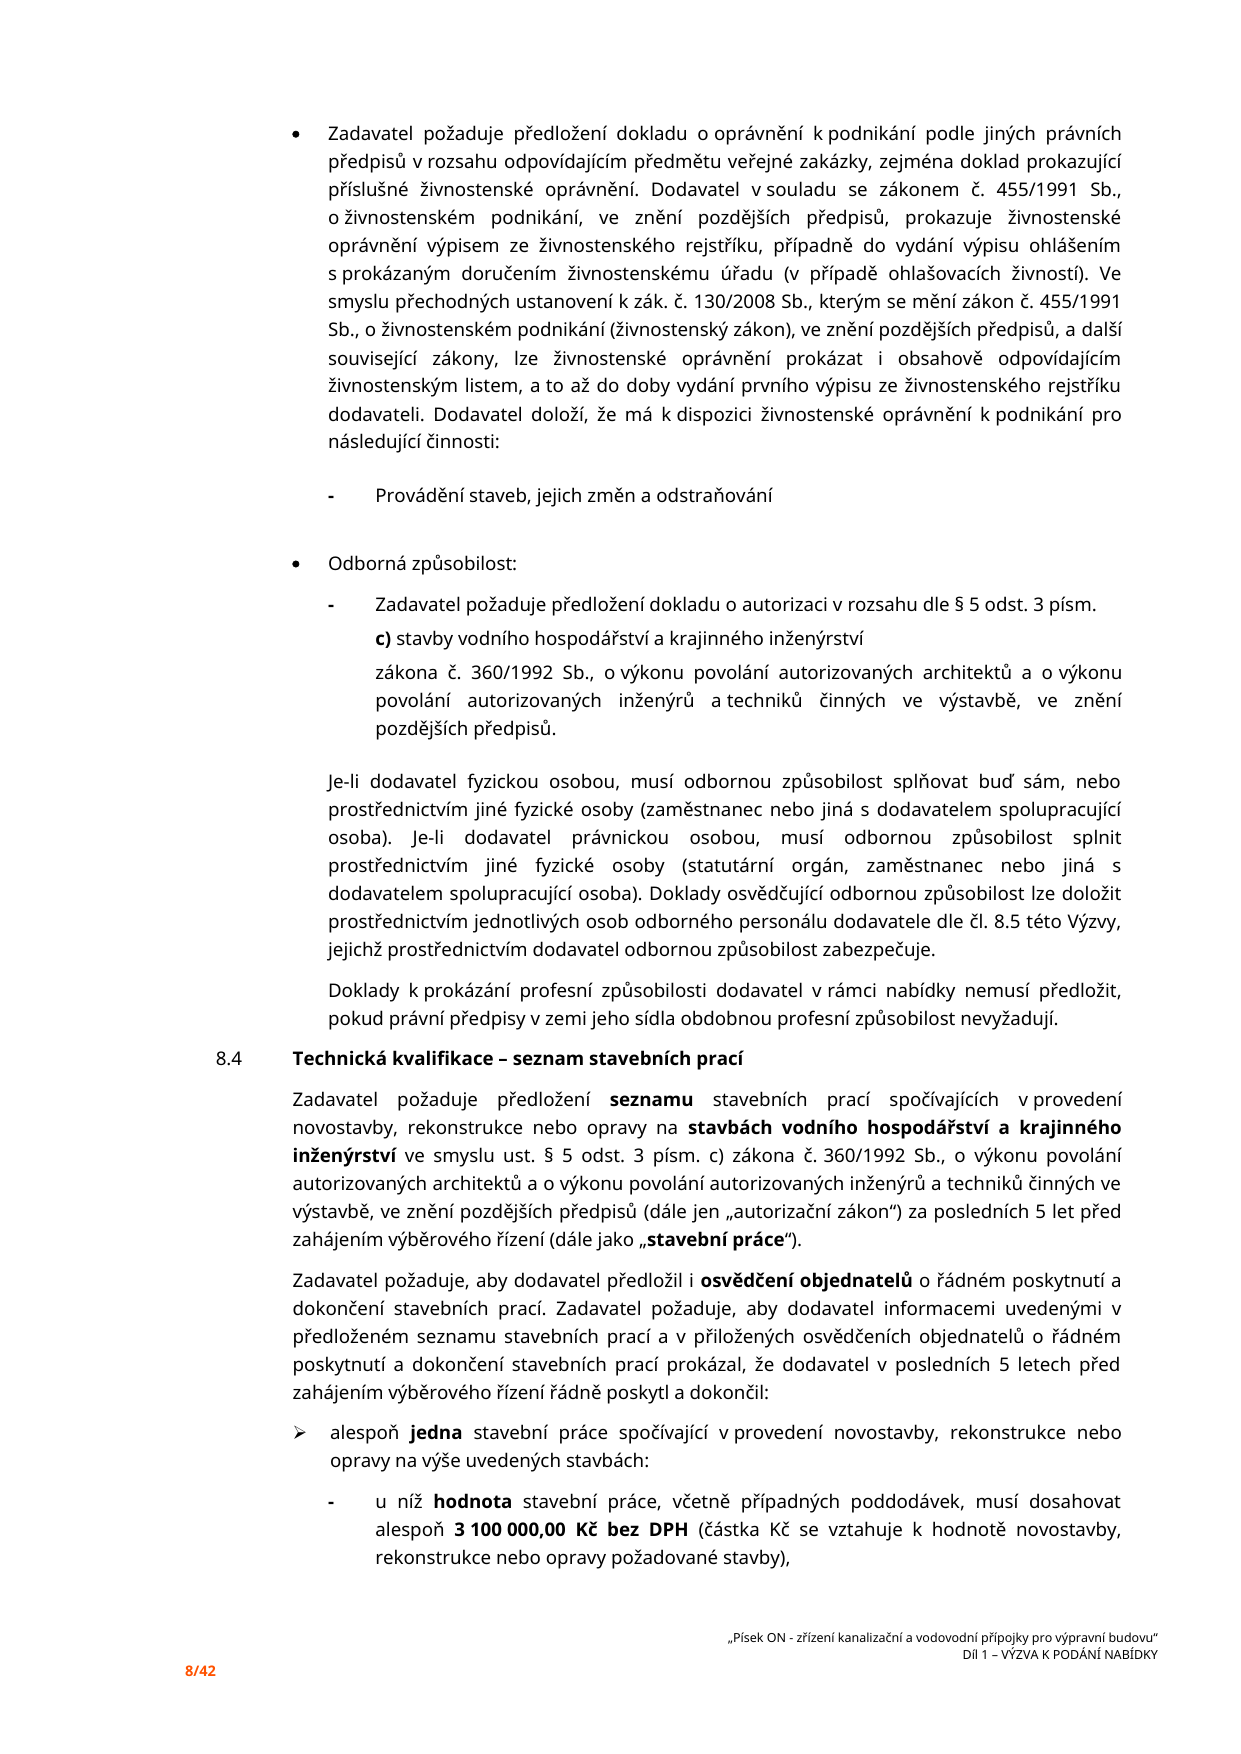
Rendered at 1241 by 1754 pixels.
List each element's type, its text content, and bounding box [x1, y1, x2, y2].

list alespoň jedna stavební práce spočívající v provedení novostavby, rekonstrukce nebo opravy na výše uvedených stavbách: [292, 1419, 1122, 1473]
text Provádění staveb, jejich změn a odstraňování [328, 482, 1122, 507]
text u níž hodnota stavební práce, včetně případných poddodávek, musí dosahovat alespoň 3 100 000,00 Kč bez DPH (částka Kč se vztahuje k hodnotě novostavby, rekonstrukce nebo opravy požadované stavby), [328, 1488, 1122, 1569]
text Odborná způsobilost: [292, 550, 1122, 576]
text Je-li dodavatel fyzickou osobou, musí odbornou způsobilost splňovat buď sám, nebo prostřednictvím jiné fyzické osoby (zaměstnanec nebo jiná s dodavatelem spolupracující osoba). Je-li dodavatel právnickou osobou, musí odbornou způsobilost splnit prostřednictvím jiné fyzické osoby (statutární orgán, zaměstnanec nebo jiná s dodavatelem spolupracující osoba). Doklady osvědčující odbornou způsobilost lze doložit prostřednictvím jednotlivých osob odborného personálu dodavatele dle čl. 8.5 této Výzvy, jejichž prostřednictvím dodavatel odbornou způsobilost zabezpečuje. [328, 768, 1122, 962]
text Zadavatel požaduje předložení dokladu o autorizaci v rozsahu dle § 5 odst. 3 písm. [328, 591, 1122, 616]
text Doklady k prokázání profesní způsobilosti dodavatel v rámci nabídky nemusí předložit, pokud právní předpisy v zemi jeho sídla obdobnou profesní způsobilost nevyžadují. [328, 977, 1122, 1031]
text Technická kvalifikace – seznam stavebních prací [216, 1046, 1122, 1071]
text Zadavatel požaduje předložení seznamu stavebních prací spočívajících v provedení novostavby, rekonstrukce nebo opravy na stavbách vodního hospodářství a krajinného inženýrství ve smyslu ust. § 5 odst. 3 písm. c) zákona č. 360/1992 Sb., o výkonu povolání autorizovaných architektů a o výkonu povolání autorizovaných inženýrů a techniků činných ve výstavbě, ve znění pozdějších předpisů (dále jen „autorizační zákon“) za posledních 5 let před zahájením výběrového řízení (dále jako „stavební práce“). [292, 1086, 1122, 1252]
text Zadavatel požaduje předložení dokladu o oprávnění k podnikání podle jiných právních předpisů v rozsahu odpovídajícím předmětu veřejné zakázky, zejména doklad prokazující příslušné živnostenské oprávnění. Dodavatel v souladu se zákonem č. 455/1991 Sb., o živnostenském podnikání, ve znění pozdějších předpisů, prokazuje živnostenské oprávnění výpisem ze živnostenského rejstříku, případně do vydání výpisu ohlášením s prokázaným doručením živnostenskému úřadu (v případě ohlašovacích živností). Ve smyslu přechodných ustanovení k zák. č. 130/2008 Sb., kterým se mění zákon č. 455/1991 Sb., o živnostenském podnikání (živnostenský zákon), ve znění pozdějších předpisů, a další související zákony, lze živnostenské oprávnění prokázat i obsahově odpovídajícím živnostenským listem, a to až do doby vydání prvního výpisu ze živnostenského rejstříku dodavateli. Dodavatel doloží, že má k dispozici živnostenské oprávnění k podnikání pro následující činnosti: [292, 121, 1122, 454]
text Zadavatel požaduje, aby dodavatel předložil i osvědčení objednatelů o řádném poskytnutí a dokončení stavebních prací. Zadavatel požaduje, aby dodavatel informacemi uvedenými v předloženém seznamu stavebních prací a v přiložených osvědčeních objednatelů o řádném poskytnutí a dokončení stavebních prací prokázal, že dodavatel v posledních 5 letech před zahájením výběrového řízení řádně poskytl a dokončil: [292, 1267, 1122, 1404]
list c) stavby vodního hospodářství a krajinného inženýrství [375, 625, 1122, 651]
list zákona č. 360/1992 Sb., o výkonu povolání autorizovaných architektů a o výkonu povolání autorizovaných inženýrů a techniků činných ve výstavbě, ve znění pozdějších předpisů. [375, 659, 1122, 741]
